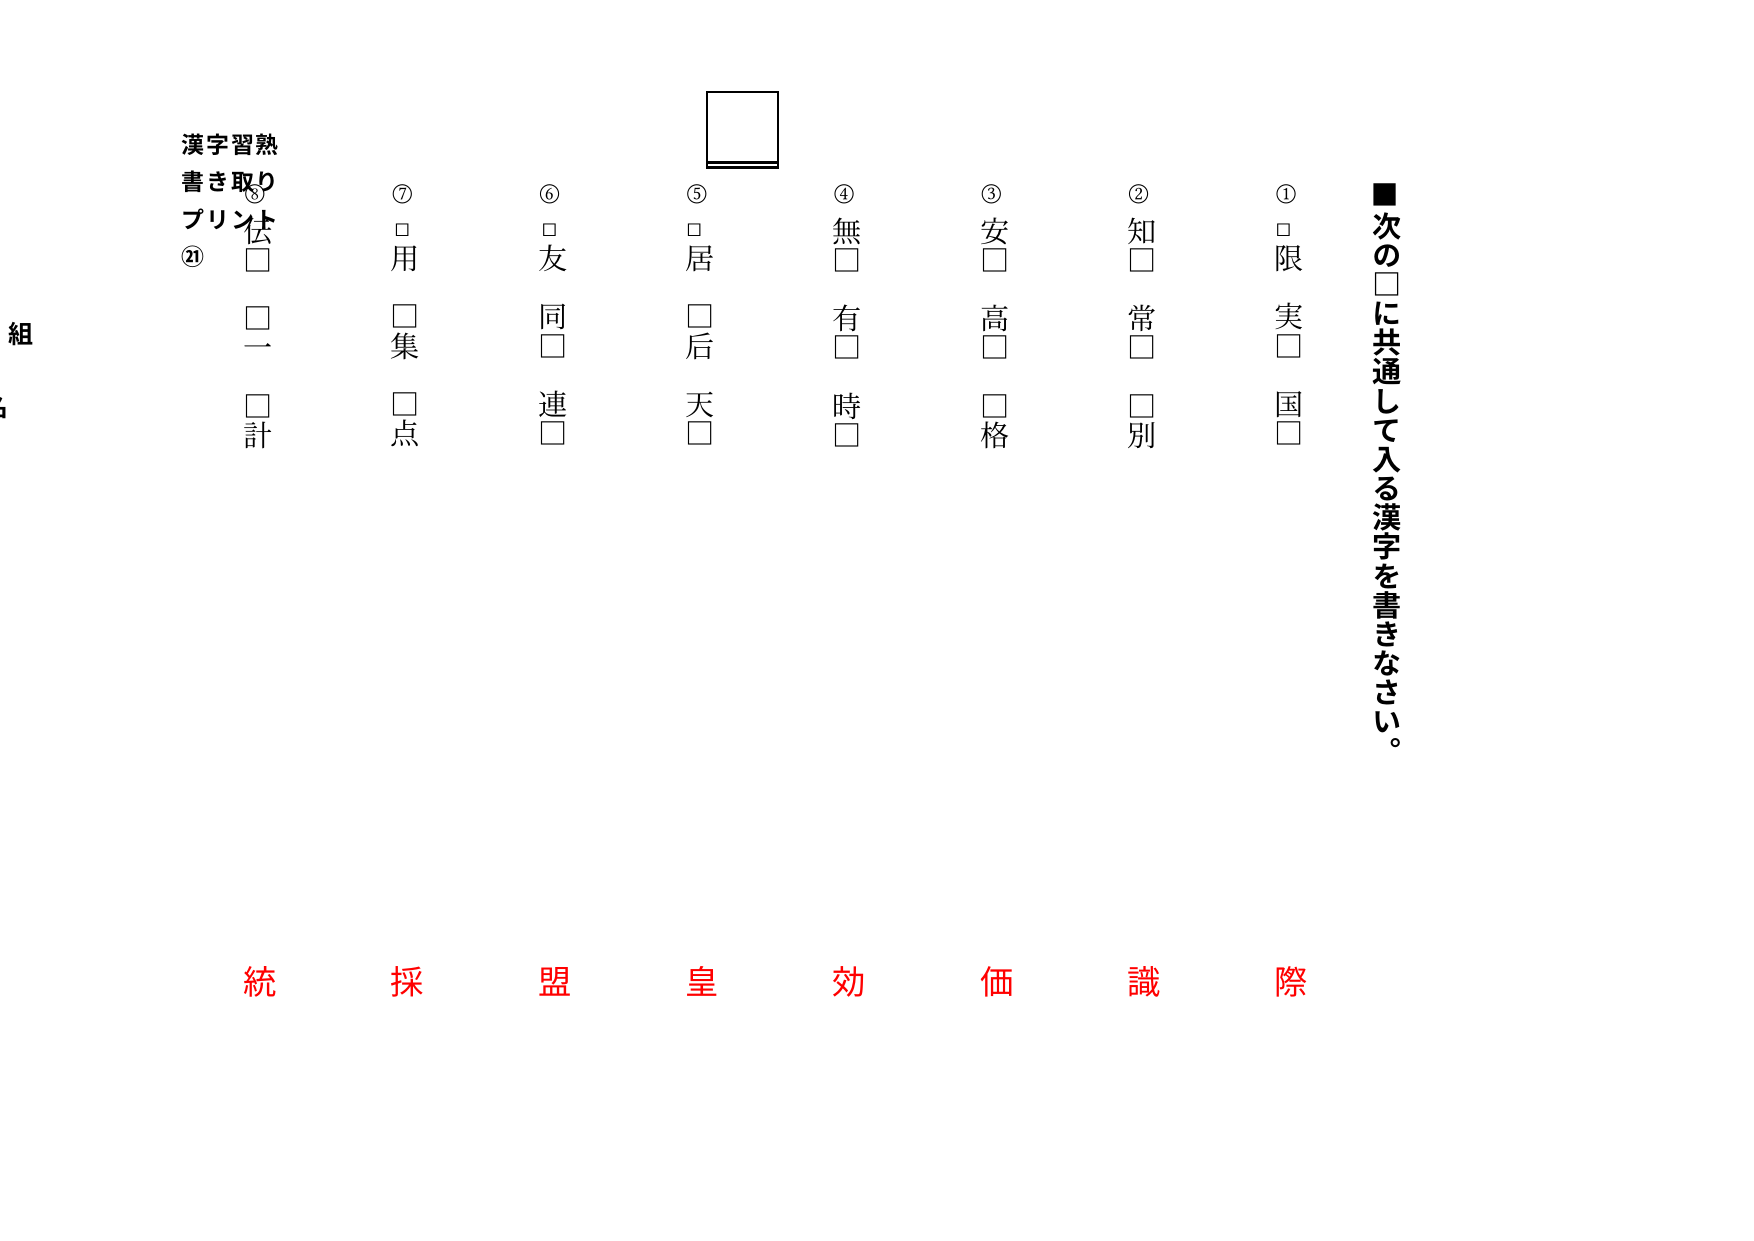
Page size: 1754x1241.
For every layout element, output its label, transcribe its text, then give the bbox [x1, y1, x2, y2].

text ②知□ 常□ □別 識 [1106, 177, 1181, 1063]
text ③安□ 高□ □格 価 [959, 177, 1034, 1063]
text ⑧伝□ □一 □計 統 [222, 177, 297, 1063]
text ■次の□に共通して入る漢字を書きなさい。 [1350, 177, 1425, 1063]
text ④無□ 有□ 時□ 効 [812, 177, 887, 1063]
text ⑥□友 同□ 連□ 盟 [517, 177, 592, 1063]
text ⑦□用 □集 □点 採 [370, 177, 445, 1063]
text ⑤□居 □后 天□ 皇 [664, 177, 739, 1063]
text ①□限 実□ 国□ 際 [1253, 177, 1328, 1063]
